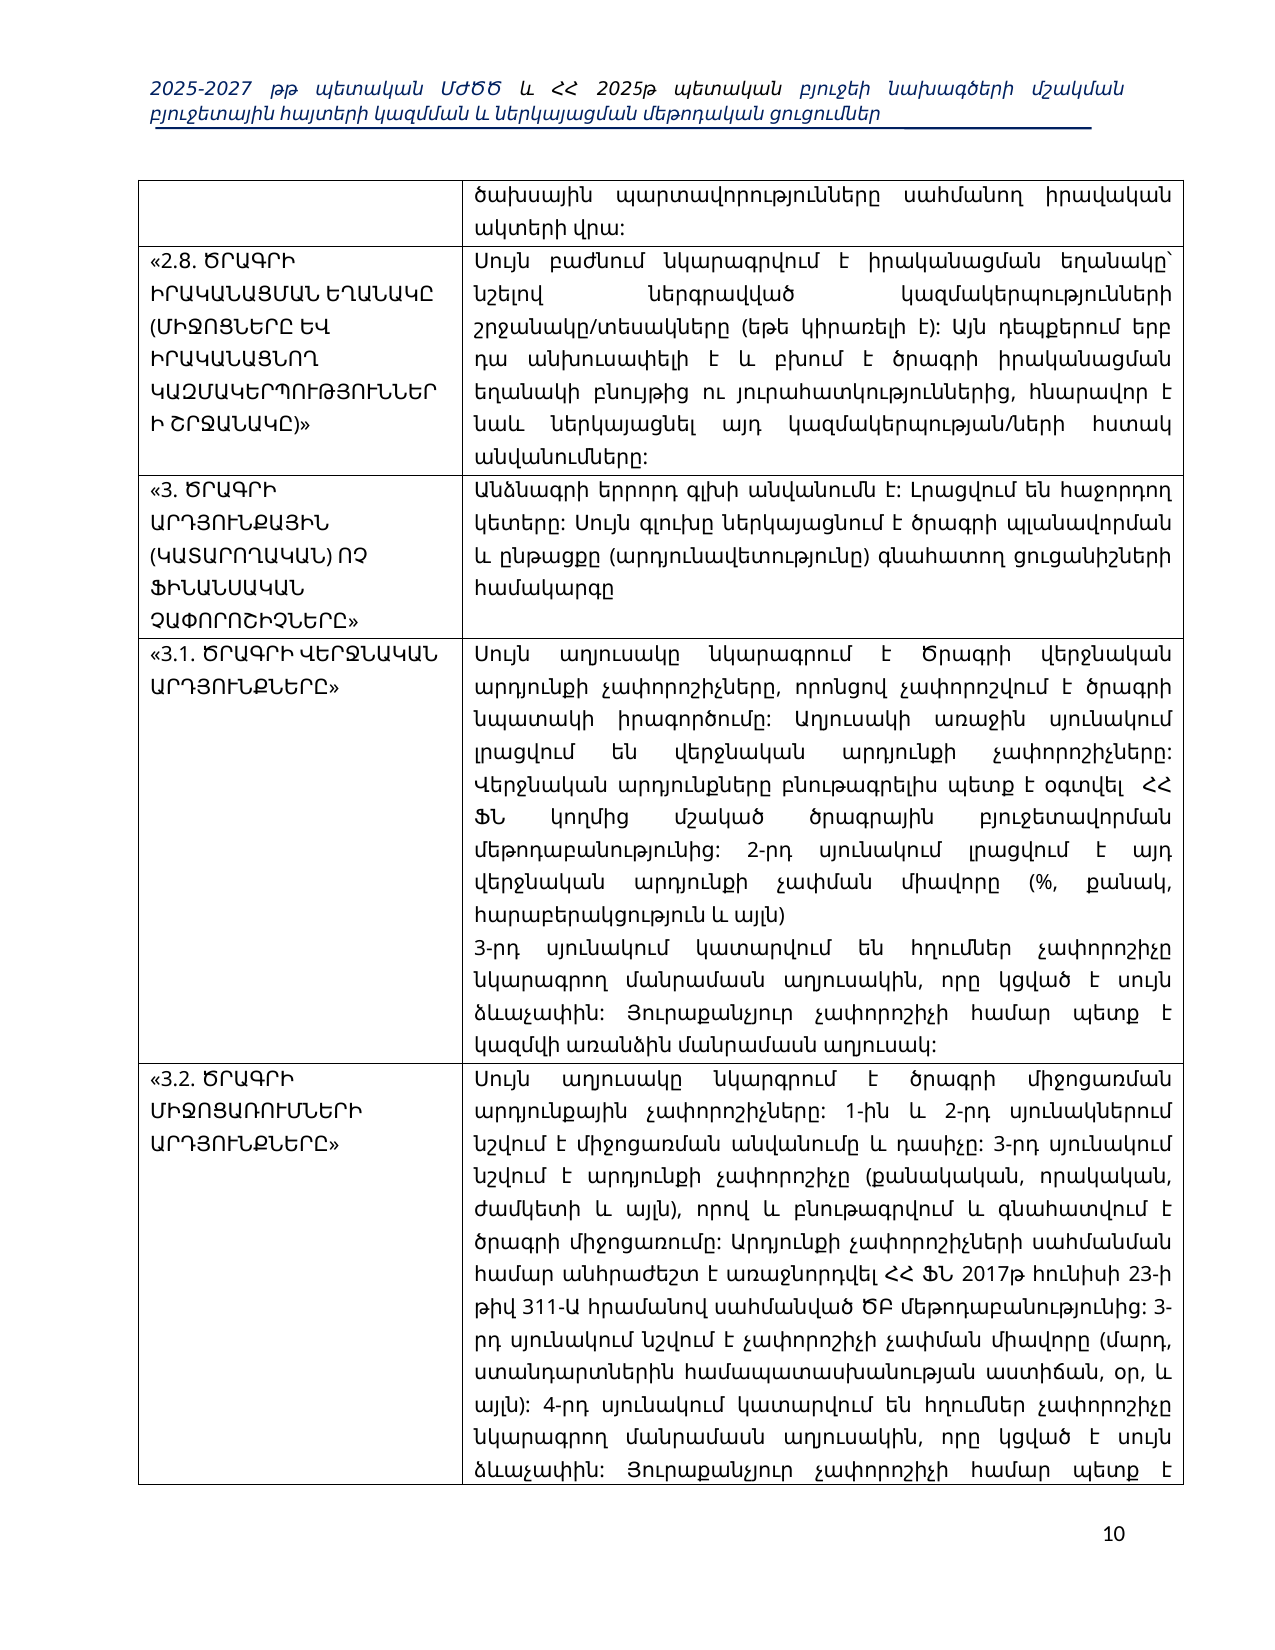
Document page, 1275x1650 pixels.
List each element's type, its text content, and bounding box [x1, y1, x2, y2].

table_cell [463, 181, 1183, 246]
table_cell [463, 1064, 1183, 1483]
table_cell «3.1. ԾՐԱԳՐԻ ՎԵՐՋՆԱԿԱՆ ԱՐԴՅՈՒՆՔՆԵՐԸ» [139, 639, 462, 1063]
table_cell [139, 181, 462, 246]
table_cell Անձնագրի երրորդ գլխի անվանումն է: Լրացվում են հաջորդող կետերը: Սույն գլուխը ներկայացնում է ծրագրի պլանավորման և ընթացքը (արդյունավետությունը) գնահատող ցուցանիշների համակարգը [463, 476, 1183, 638]
table_cell «3. ԾՐԱԳՐԻ ԱՐԴՅՈՒՆՔԱՅԻՆ (ԿԱՏԱՐՈՂԱԿԱՆ) ՈՉ ՖԻՆԱՆՍԱԿԱՆ ՉԱՓՈՐՈՇԻՉՆԵՐԸ» [139, 476, 462, 638]
table_cell Սույն աղյուսակը նկարագրում է Ծրագրի վերջնական արդյունքի չափորոշիչները, որոնցով չափորոշվում է ծրագրի նպատակի իրագործումը: Աղյուսակի առաջին սյունակում լրացվում են վերջնական արդյունքի չափորոշիչները: Վերջնական արդյունքները բնութագրելիս պետք է օգտվել ՀՀ ՖՆ կողմից մշակած ծրագրային բյուջետավորման մեթոդաբանությունից: 2-րդ սյունակում լրացվում է այդ վերջնական արդյունքի չափման միավորը (%, քանակ, հարաբերակցություն և այլն) 3-րդ սյունակում կատարվում են հղումներ չափորոշիչը նկարագրող մանրամասն աղյուսակին, որը կցված է սույն ձևաչափին: Յուրաքանչյուր չափորոշիչի համար պետք է կազմվի առանձին մանրամասն աղյուսակ: [463, 639, 1183, 1063]
table_cell «2.8. ԾՐԱԳՐԻ ԻՐԱԿԱՆԱՑՄԱՆ ԵՂԱՆԱԿԸ (ՄԻՋՈՑՆԵՐԸ ԵՎ ԻՐԱԿԱՆԱՑՆՈՂ ԿԱԶՄԱԿԵՐՊՈՒԹՅՈՒՆՆԵՐԻ ՇՐՋԱՆԱԿԸ)» [139, 247, 462, 474]
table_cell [139, 1064, 462, 1483]
table_cell Սույն բաժնում նկարագրվում է իրականացման եղանակը՝ նշելով ներգրավված կազմակերպությունների շրջանակը/տեսակները (եթե կիրառելի է): Այն դեպքերում երբ դա անխուսափելի է և բխում է ծրագրի իրականացման եղանակի բնույթից ու յուրահատկություններից, հնարավոր է նաև ներկայացնել այդ կազմակերպության/ների հստակ անվանումները: [463, 247, 1183, 474]
